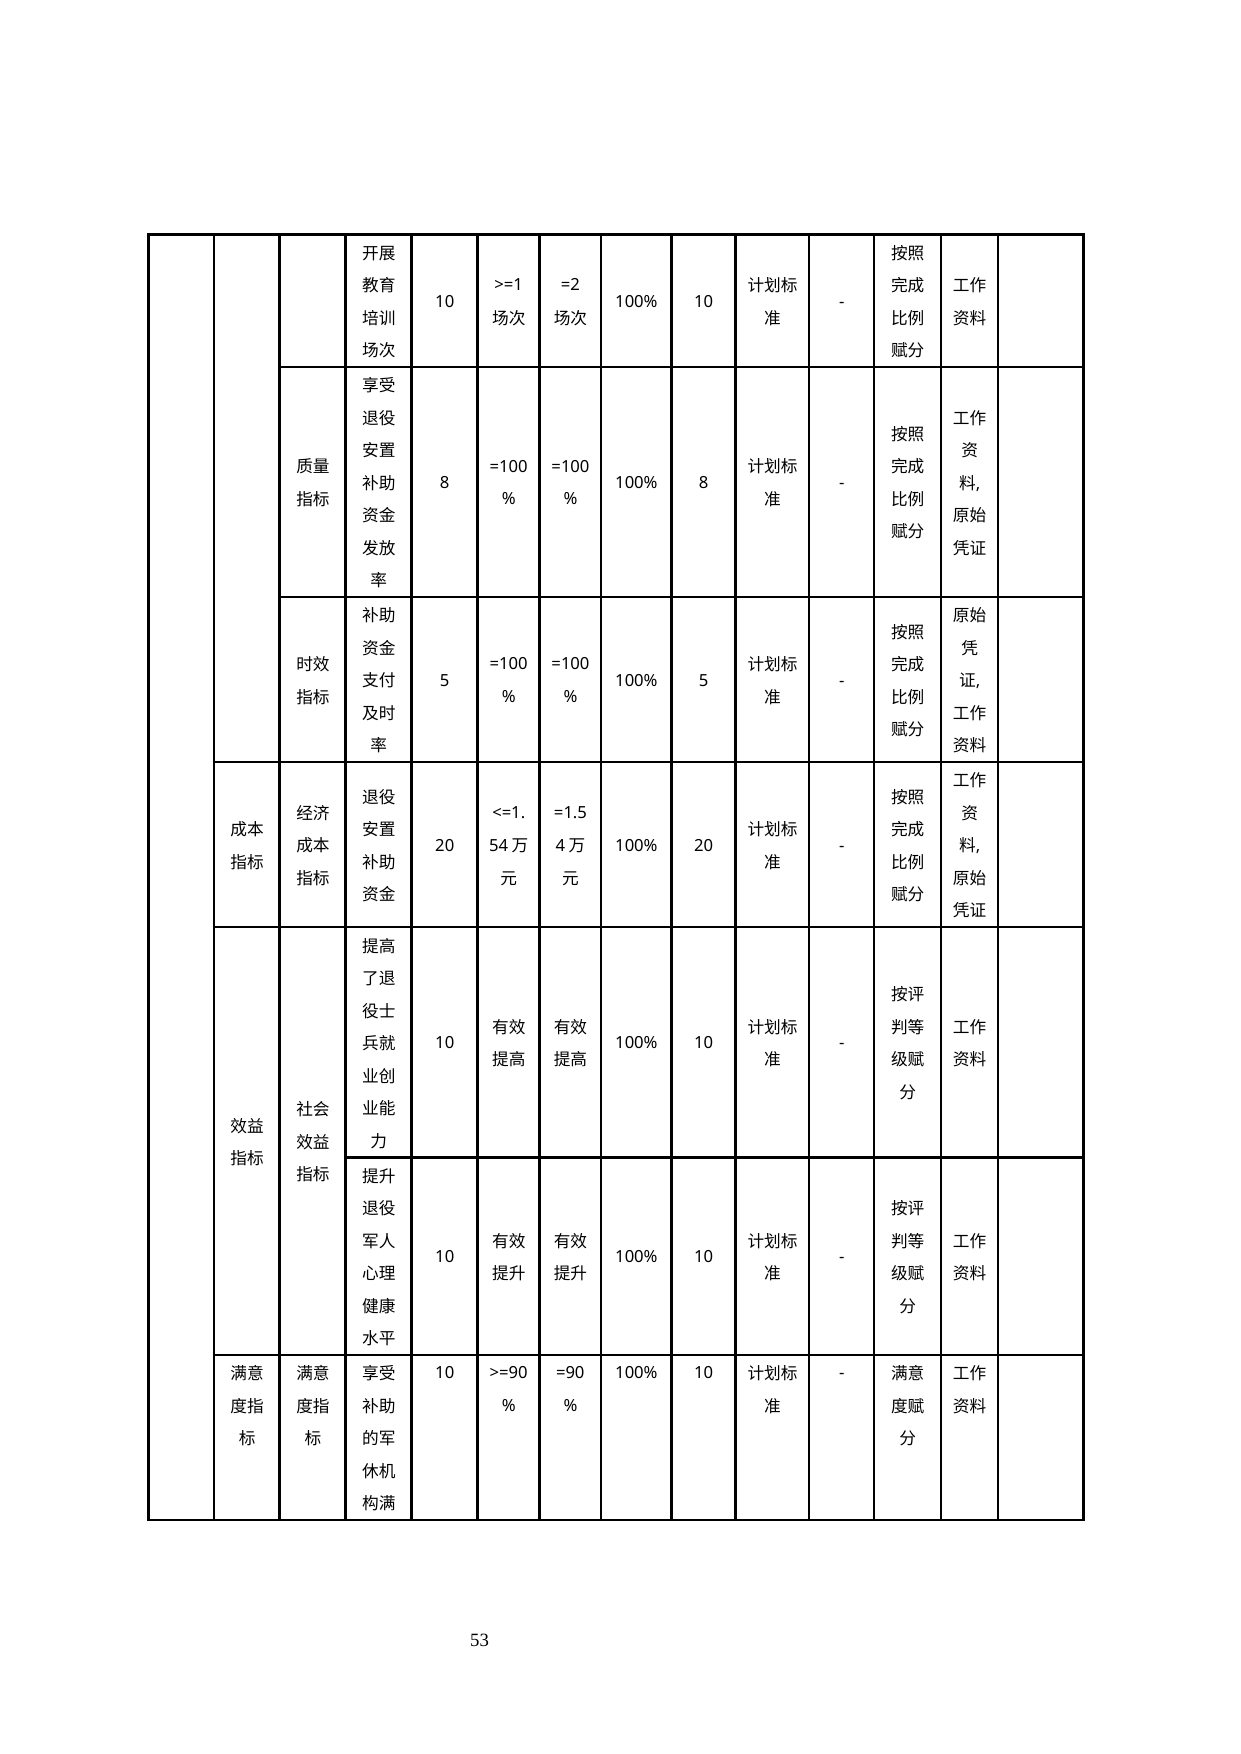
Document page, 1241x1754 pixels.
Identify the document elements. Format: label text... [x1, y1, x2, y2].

table_cell [999, 236, 1082, 366]
table_cell 计划标准 [737, 763, 808, 926]
table_cell 计划标准 [737, 598, 808, 761]
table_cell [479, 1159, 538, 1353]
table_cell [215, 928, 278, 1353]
table_cell >=1场次 [479, 236, 538, 366]
table_cell 20 [673, 763, 734, 926]
table_cell <=1.54万元 [479, 763, 538, 926]
table_cell 8 [673, 368, 734, 596]
table_cell 10 [673, 236, 734, 366]
table_cell =1.54万元 [541, 763, 600, 926]
table_cell 按照完成比例赋分 [875, 236, 940, 366]
table_cell 原始凭证,工作资料 [942, 598, 997, 761]
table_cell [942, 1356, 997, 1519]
table_cell =2场次 [541, 236, 600, 366]
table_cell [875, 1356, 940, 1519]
table_cell =100% [541, 598, 600, 761]
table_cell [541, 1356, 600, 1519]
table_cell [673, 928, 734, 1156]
table_cell =100% [479, 368, 538, 596]
table_cell 工作资料 [942, 236, 997, 366]
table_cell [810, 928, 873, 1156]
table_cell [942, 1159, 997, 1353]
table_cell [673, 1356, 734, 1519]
table_cell 成本指标 [215, 763, 278, 926]
table_cell 开展教育培训场次 [347, 236, 410, 366]
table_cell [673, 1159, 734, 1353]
table_cell 5 [673, 598, 734, 761]
table_cell 8 [413, 368, 476, 596]
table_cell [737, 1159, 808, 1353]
table_cell 按照完成比例赋分 [875, 763, 940, 926]
table_cell 时效指标 [281, 598, 344, 761]
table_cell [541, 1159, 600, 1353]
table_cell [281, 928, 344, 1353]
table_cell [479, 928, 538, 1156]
table_cell 100% [602, 763, 670, 926]
table_cell - [810, 598, 873, 761]
table_cell [999, 368, 1082, 596]
table_cell - [810, 236, 873, 366]
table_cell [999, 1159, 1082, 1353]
table_cell 计划标准 [737, 236, 808, 366]
table_cell 计划标准 [737, 368, 808, 596]
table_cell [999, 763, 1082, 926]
table_cell 按照完成比例赋分 [875, 368, 940, 596]
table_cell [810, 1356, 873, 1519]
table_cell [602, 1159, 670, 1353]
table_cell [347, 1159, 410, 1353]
table_cell 退役安置补助资金 [347, 763, 410, 926]
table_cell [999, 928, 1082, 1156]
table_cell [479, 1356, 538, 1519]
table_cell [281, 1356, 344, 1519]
table_cell 10 [413, 236, 476, 366]
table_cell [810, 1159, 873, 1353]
table_cell - [810, 763, 873, 926]
table_cell =100% [541, 368, 600, 596]
table_cell 100% [602, 598, 670, 761]
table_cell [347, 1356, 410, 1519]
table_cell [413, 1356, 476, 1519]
table_cell 补助资金支付及时率 [347, 598, 410, 761]
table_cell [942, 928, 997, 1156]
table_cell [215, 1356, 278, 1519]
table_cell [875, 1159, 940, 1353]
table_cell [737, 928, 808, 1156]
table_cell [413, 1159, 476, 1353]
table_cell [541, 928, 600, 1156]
table_cell [999, 598, 1082, 761]
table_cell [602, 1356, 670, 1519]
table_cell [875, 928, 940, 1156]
table_cell 100% [602, 368, 670, 596]
table_cell 享受退役安置补助资金发放率 [347, 368, 410, 596]
table_cell 工作资料,原始凭证 [942, 368, 997, 596]
table_cell 经济成本指标 [281, 763, 344, 926]
table_cell 按照完成比例赋分 [875, 598, 940, 761]
table_cell 5 [413, 598, 476, 761]
table_cell - [810, 368, 873, 596]
table_cell 20 [413, 763, 476, 926]
table_cell =100% [479, 598, 538, 761]
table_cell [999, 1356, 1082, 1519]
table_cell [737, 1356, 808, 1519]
table_cell 质量指标 [281, 368, 344, 596]
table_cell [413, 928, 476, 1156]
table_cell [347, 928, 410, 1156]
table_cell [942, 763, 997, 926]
table_cell 100% [602, 236, 670, 366]
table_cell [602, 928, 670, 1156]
